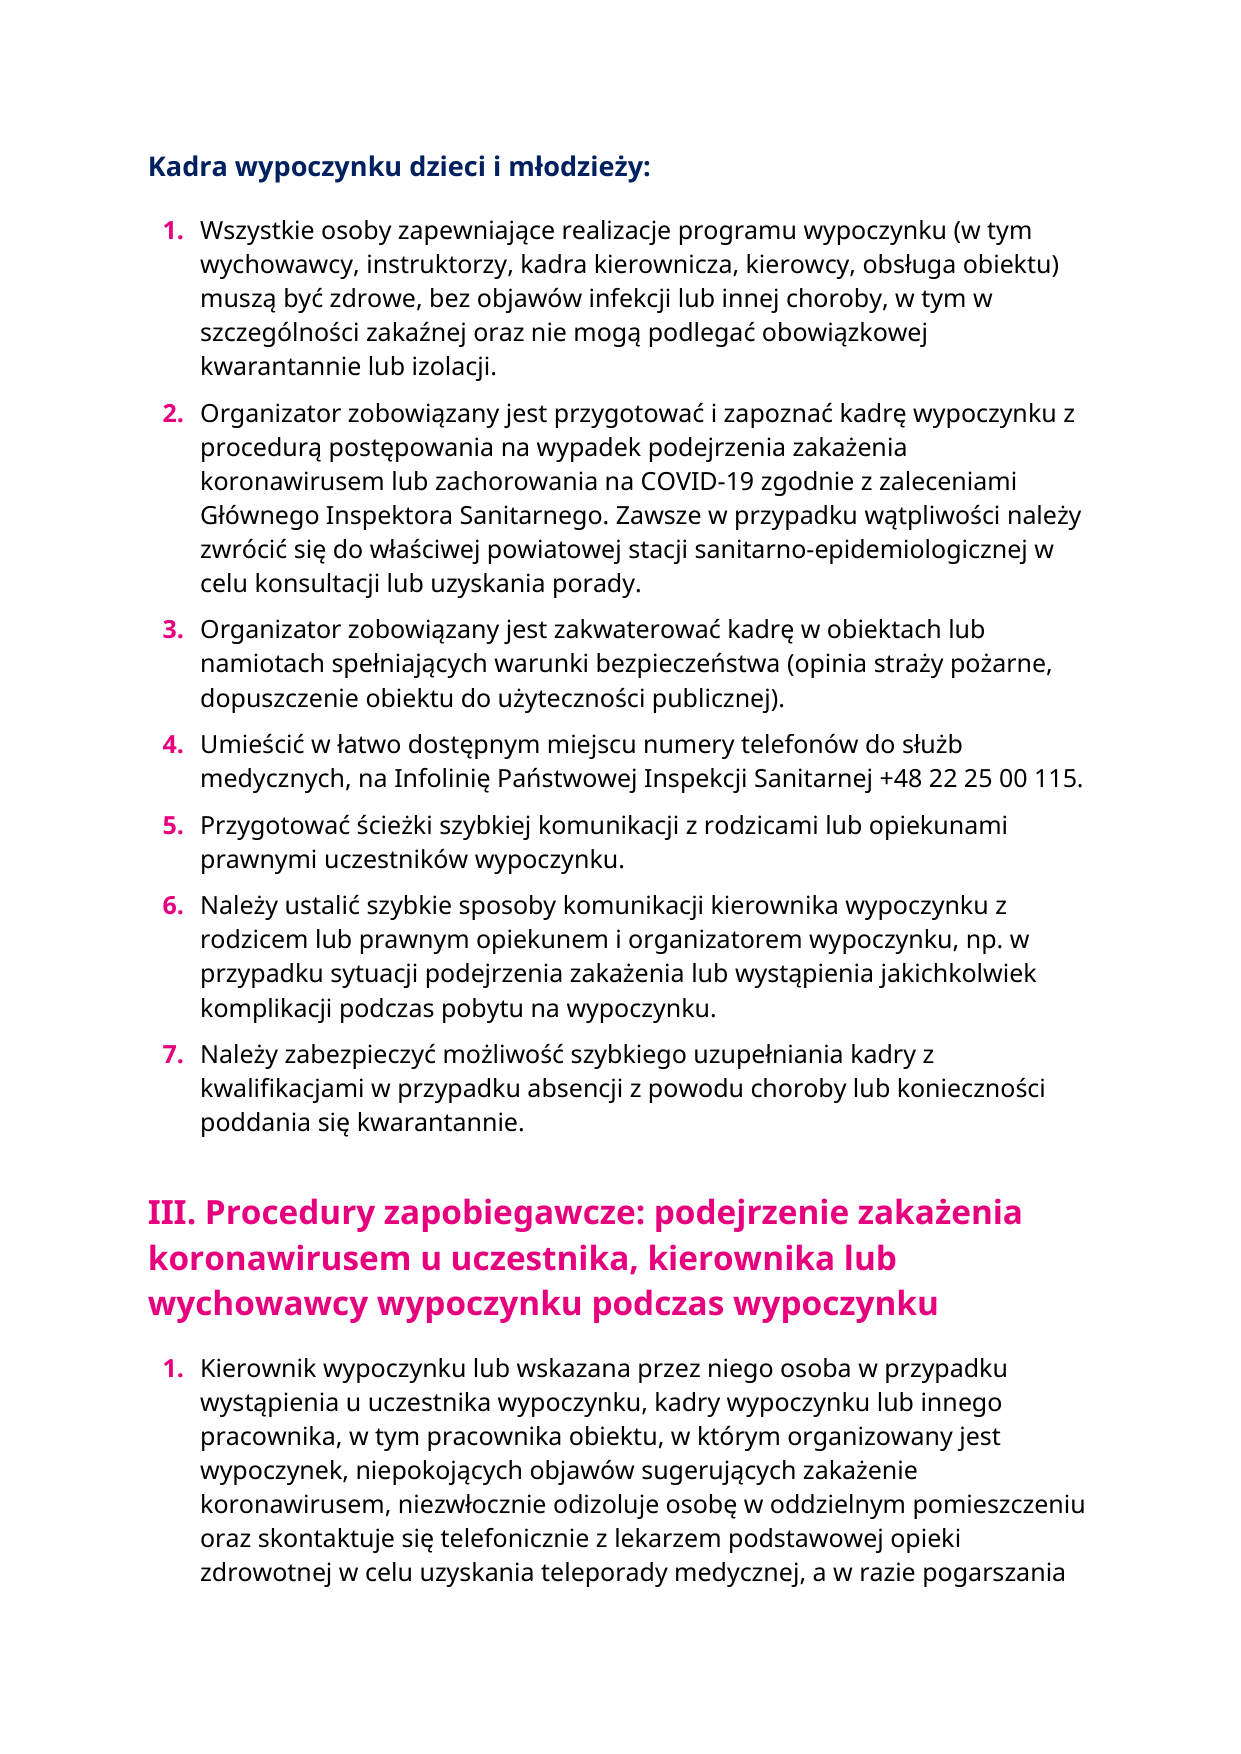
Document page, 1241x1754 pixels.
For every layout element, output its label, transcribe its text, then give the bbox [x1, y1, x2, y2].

list Należy ustalić szybkie sposoby komunikacji kierownika wypoczynku z rodzicem lub prawnym opiekunem i organizatorem wypoczynku, np. w przypadku sytuacji podejrzenia zakażenia lub wystąpienia jakichkolwiek komplikacji podczas pobytu na wypoczynku. [162, 888, 1093, 1024]
list Należy zabezpieczyć możliwość szybkiego uzupełniania kadry z kwalifikacjami w przypadku absencji z powodu choroby lub konieczności poddania się kwarantannie. [162, 1037, 1093, 1139]
list Wszystkie osoby zapewniające realizacje programu wypoczynku (w tym wychowawcy, instruktorzy, kadra kierownicza, kierowcy, obsługa obiektu) muszą być zdrowe, bez objawów infekcji lub innej choroby, w tym w szczególności zakaźnej oraz nie mogą podlegać obowiązkowej kwarantannie lub izolacji. [162, 212, 1093, 383]
subtitle III. Procedury zapobiegawcze: podejrzenie zakażenia koronawirusem u uczestnika, kierownika lub wychowawcy wypoczynku podczas wypoczynku [148, 1189, 1093, 1325]
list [162, 1350, 1093, 1589]
list Organizator zobowiązany jest zakwaterować kadrę w obiektach lub namiotach spełniających warunki bezpieczeństwa (opinia straży pożarne, dopuszczenie obiektu do użyteczności publicznej). [162, 612, 1093, 714]
list Umieścić w łatwo dostępnym miejscu numery telefonów do służb medycznych, na Infolinię Państwowej Inspekcji Sanitarnej +48 22 25 00 115. [162, 727, 1093, 795]
subtitle Kadra wypoczynku dzieci i młodzieży: [148, 148, 1093, 184]
list Przygotować ścieżki szybkiej komunikacji z rodzicami lub opiekunami prawnymi uczestników wypoczynku. [162, 807, 1093, 876]
list Organizator zobowiązany jest przygotować i zapoznać kadrę wypoczynku z procedurą postępowania na wypadek podejrzenia zakażenia koronawirusem lub zachorowania na COVID-19 zgodnie z zaleceniami Głównego Inspektora Sanitarnego. Zawsze w przypadku wątpliwości należy zwrócić się do właściwej powiatowej stacji sanitarno-epidemiologicznej w celu konsultacji lub uzyskania porady. [162, 395, 1093, 599]
